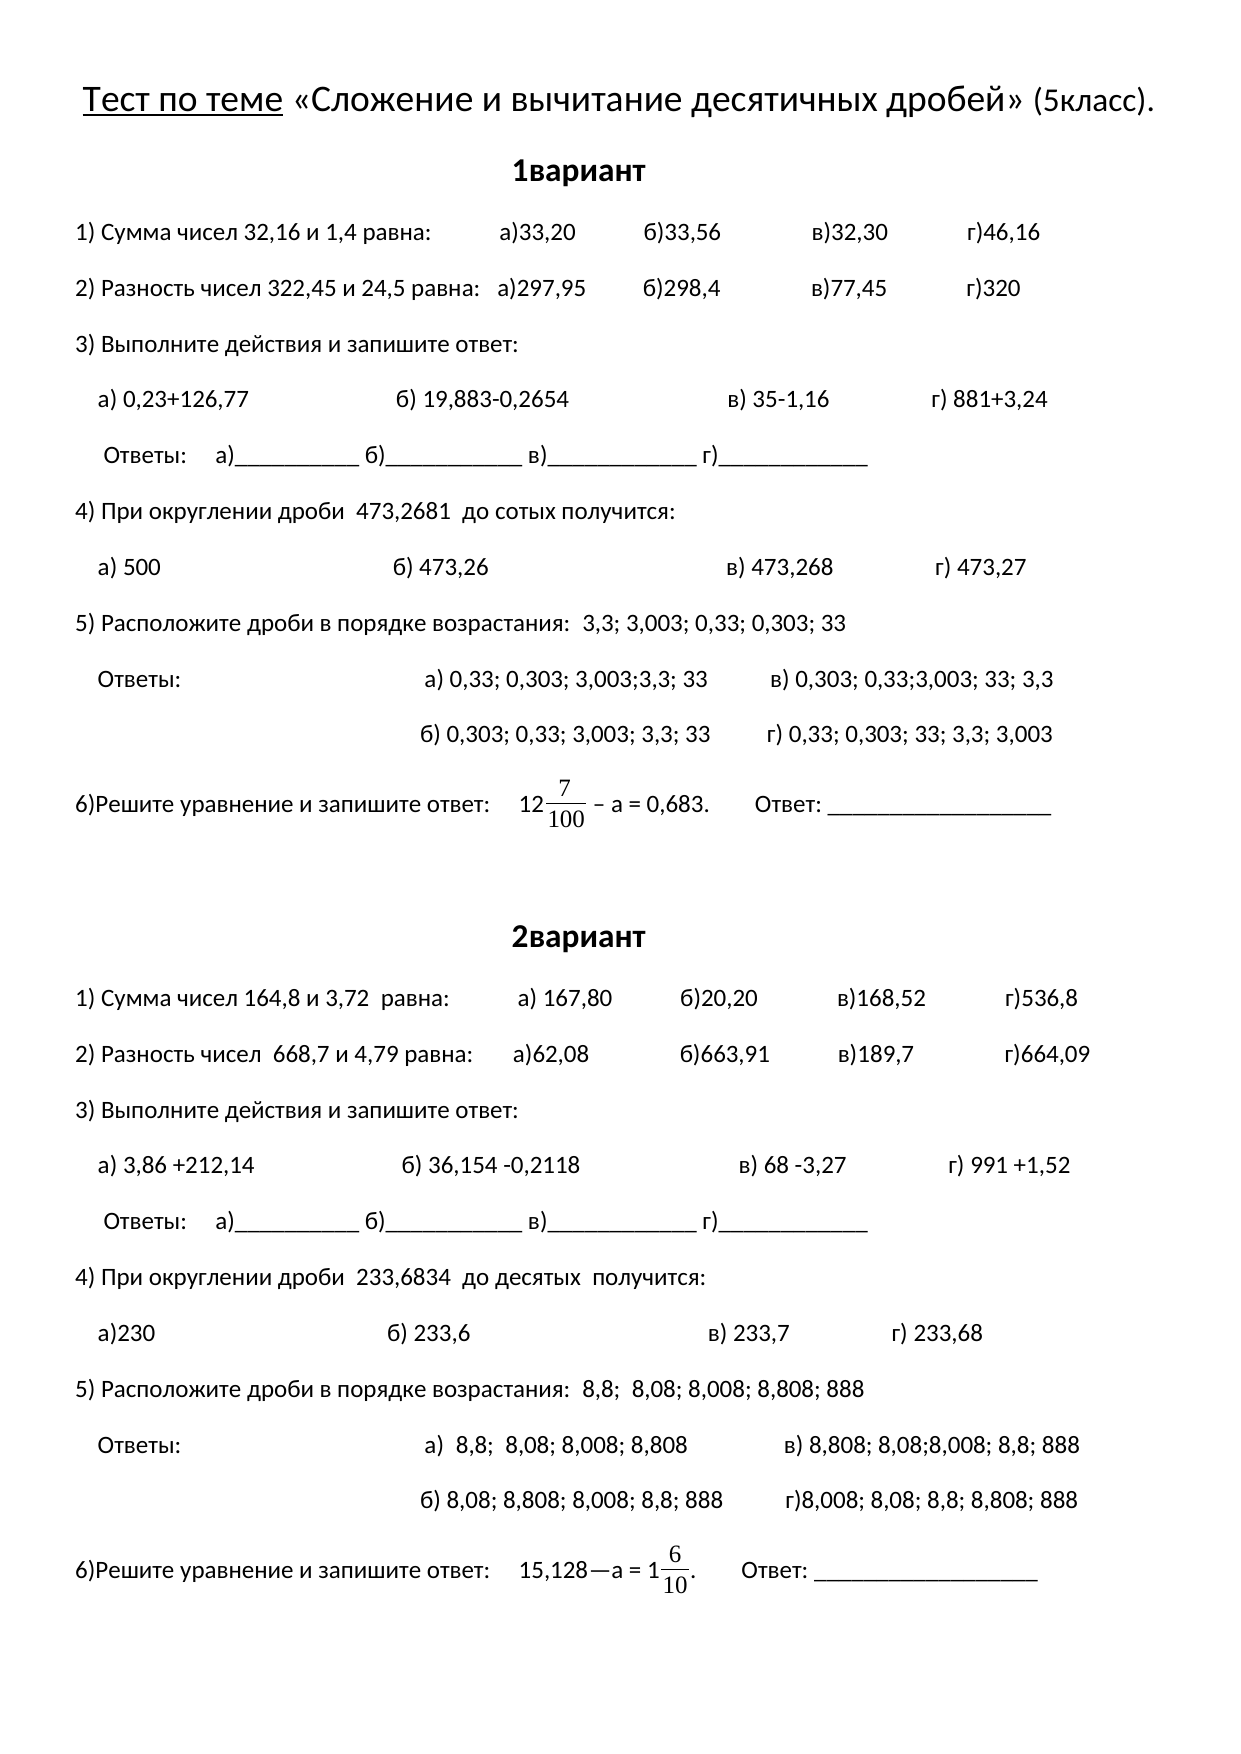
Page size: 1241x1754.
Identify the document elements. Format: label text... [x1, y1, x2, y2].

text б) 8,08; 8,808; 8,008; 8,8; 888 г)8,008; 8,08; 8,8; 8,808; 888 [75, 1485, 1165, 1515]
text Ответы: а)__________ б)___________ в)____________ г)____________ [75, 1206, 1165, 1236]
text 2) Разность чисел 322,45 и 24,5 равна: а)297,95 б)298,4 в)77,45 г)320 [75, 272, 1165, 302]
text 5) Расположите дроби в порядке возрастания: 8,8; 8,08; 8,008; 8,808; 888 [75, 1373, 1165, 1403]
text 1) Сумма чисел 164,8 и 3,72 равна: а) 167,80 б)20,20 в)168,52 г)536,8 [75, 982, 1165, 1013]
text 3) Выполните действия и запишите ответ: [75, 1094, 1165, 1124]
text а) 3,86 +212,14 б) 36,154 -0,2118 в) 68 -3,27 г) 991 +1,52 [75, 1150, 1165, 1180]
text Тест по теме «Сложение и вычитание десятичных дробей» (5класс). [75, 75, 1165, 121]
text Ответы: а)__________ б)___________ в)____________ г)____________ [75, 439, 1165, 470]
text 1) Сумма чисел 32,16 и 1,4 равна: а)33,20 б)33,56 в)32,30 г)46,16 [75, 216, 1165, 247]
text а)230 б) 233,6 в) 233,7 г) 233,68 [75, 1317, 1165, 1348]
text 4) При округлении дроби 233,6834 до десятых получится: [75, 1261, 1165, 1292]
text 1вариант [75, 148, 1165, 189]
text 6)Решите уравнение и запишите ответ: 12 – а = 0,683. Ответ: __________________ [75, 774, 1165, 833]
text 5) Расположите дроби в порядке возрастания: 3,3; 3,003; 0,33; 0,303; 33 [75, 607, 1165, 637]
text 2вариант [75, 914, 1165, 955]
text 2) Разность чисел 668,7 и 4,79 равна: а)62,08 б)663,91 в)189,7 г)664,09 [75, 1038, 1165, 1068]
text 3) Выполните действия и запишите ответ: [75, 328, 1165, 358]
text 4) При округлении дроби 473,2681 до сотых получится: [75, 495, 1165, 526]
text а) 500 б) 473,26 в) 473,268 г) 473,27 [75, 551, 1165, 582]
text Ответы: а) 8,8; 8,08; 8,008; 8,808 в) 8,808; 8,08;8,008; 8,8; 888 [75, 1429, 1165, 1459]
text Ответы: а) 0,33; 0,303; 3,003;3,3; 33 в) 0,303; 0,33;3,003; 33; 3,3 [75, 663, 1165, 693]
text а) 0,23+126,77 б) 19,883-0,2654 в) 35-1,16 г) 881+3,24 [75, 384, 1165, 414]
text б) 0,303; 0,33; 3,003; 3,3; 33 г) 0,33; 0,303; 33; 3,3; 3,003 [75, 719, 1165, 749]
text 6)Решите уравнение и запишите ответ: 15,128—а = 1. Ответ: __________________ [75, 1541, 1165, 1599]
